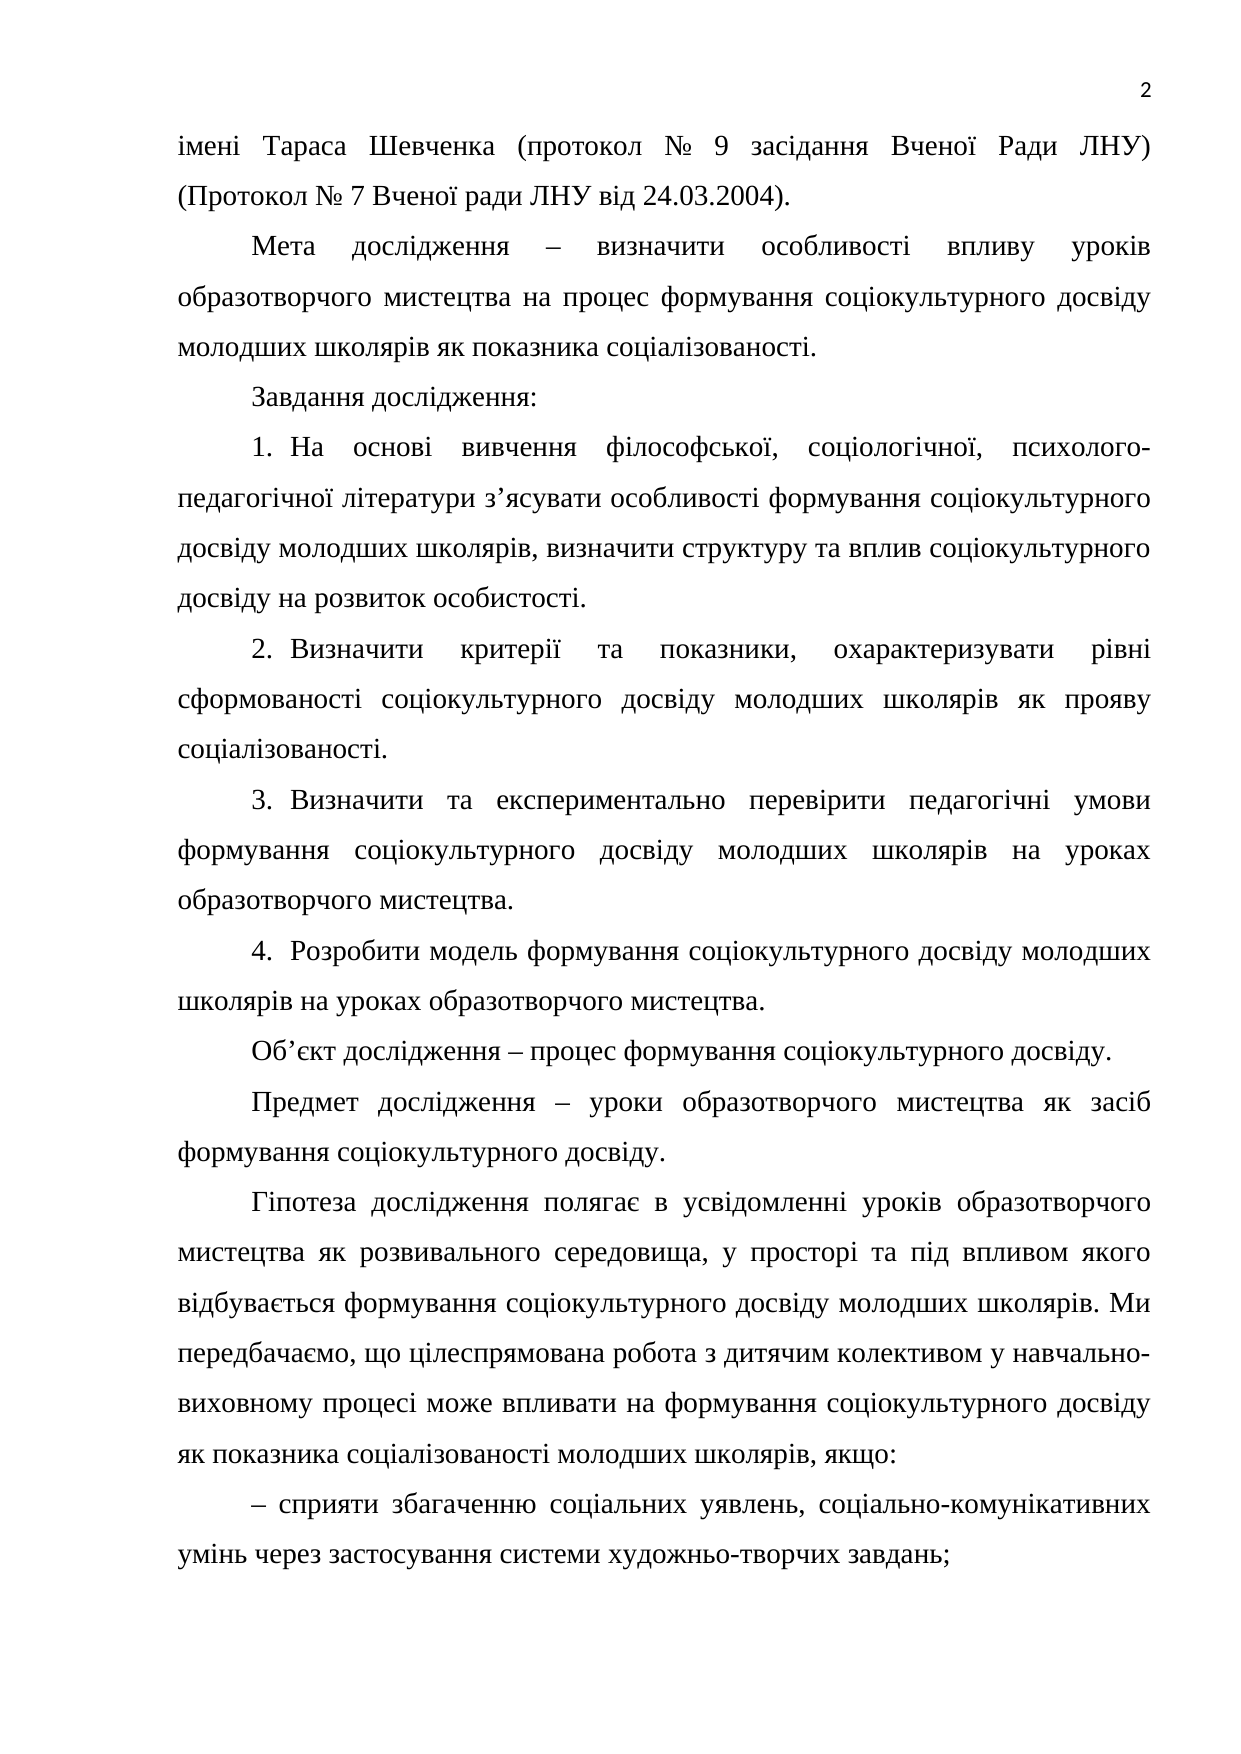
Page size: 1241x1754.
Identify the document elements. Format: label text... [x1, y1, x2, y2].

text Мета дослідження – визначити особливості впливу уроків образотворчого мистецтва на процес формування соціокультурного досвіду молодших школярів як показника соціалізованості. [177, 228, 1152, 362]
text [177, 128, 1152, 212]
text Завдання дослідження: [177, 379, 1152, 413]
text Гіпотеза дослідження полягає в усвідомленні уроків образотворчого мистецтва як розвивального середовища, у просторі та під впливом якого відбувається формування соціокультурного досвіду молодших школярів. Ми передбачаємо, що цілеспрямована робота з дитячим колективом у навчально-виховному процесі може впливати на формування соціокультурного досвіду як показника соціалізованості молодших школярів, якщо: [177, 1184, 1152, 1469]
text – сприяти збагаченню соціальних уявлень, соціально-комунікативних умінь через застосування системи художньо-творчих завдань; [177, 1486, 1152, 1570]
text Предмет дослідження – уроки образотворчого мистецтва як засіб формування соціокультурного досвіду. [177, 1084, 1152, 1167]
text Об’єкт дослідження – процес формування соціокультурного досвіду. [177, 1033, 1152, 1067]
list На основі вивчення філософської, соціологічної, психолого-педагогічної літератури з’ясувати особливості формування соціокультурного досвіду молодших школярів, визначити структуру та вплив соціокультурного досвіду на розвиток особистості. [177, 429, 1152, 614]
list Визначити та експериментально перевірити педагогічні умови формування соціокультурного досвіду молодших школярів на уроках образотворчого мистецтва. [177, 782, 1152, 916]
list Визначити критерії та показники, охарактеризувати рівні сформованості соціокультурного досвіду молодших школярів як прояву соціалізованості. [177, 631, 1152, 765]
list Розробити модель формування соціокультурного досвіду молодших школярів на уроках образотворчого мистецтва. [177, 933, 1152, 1017]
